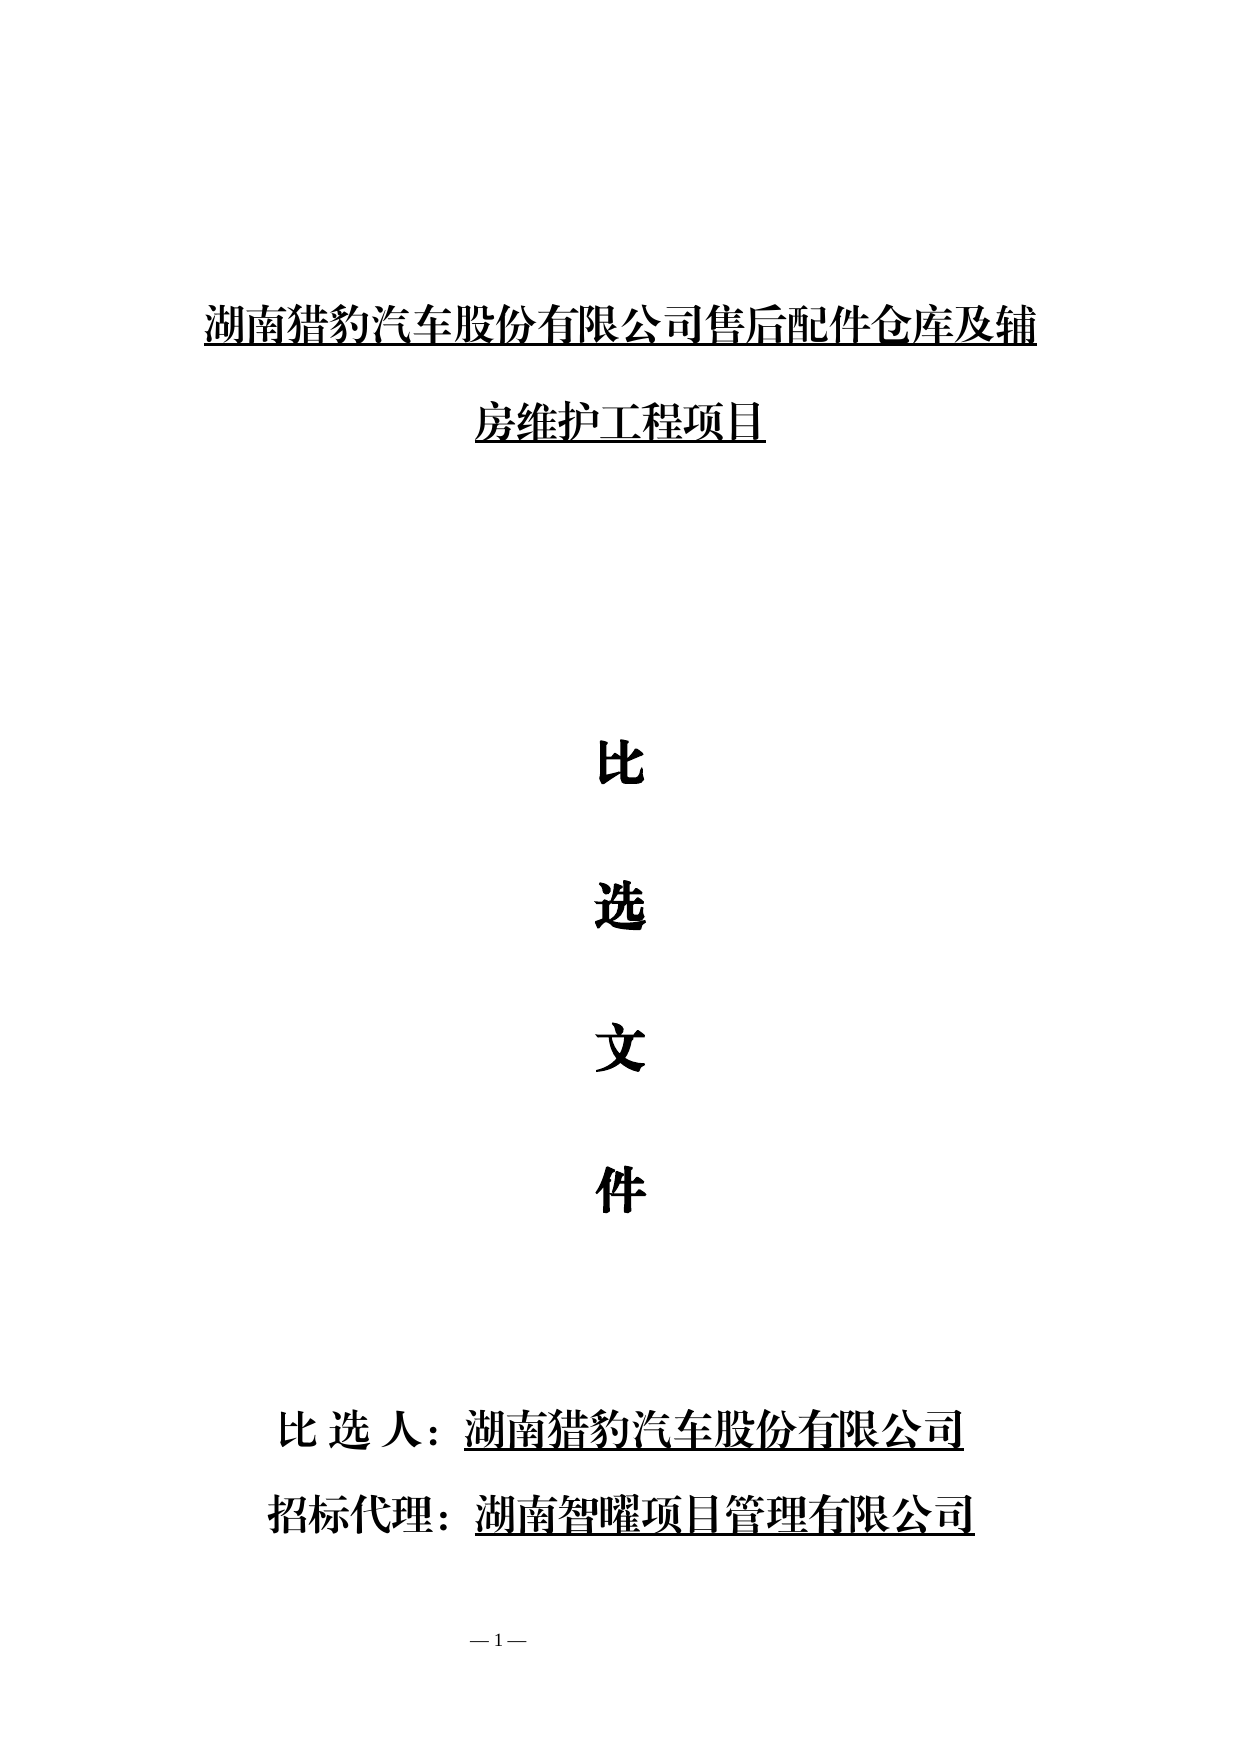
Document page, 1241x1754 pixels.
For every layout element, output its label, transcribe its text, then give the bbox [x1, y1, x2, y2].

text 文 [187, 1017, 1053, 1082]
text 湖南猎豹汽车股份有限公司售后配件仓库及辅房维护工程项目 [187, 294, 1053, 457]
text 件 [187, 1159, 1053, 1224]
text 招标代理：湖南智曜项目管理有限公司 [187, 1489, 1053, 1539]
text 比 选 人：湖南猎豹汽车股份有限公司 [187, 1399, 1053, 1464]
text 比 [187, 732, 1053, 797]
text 选 [187, 874, 1053, 939]
